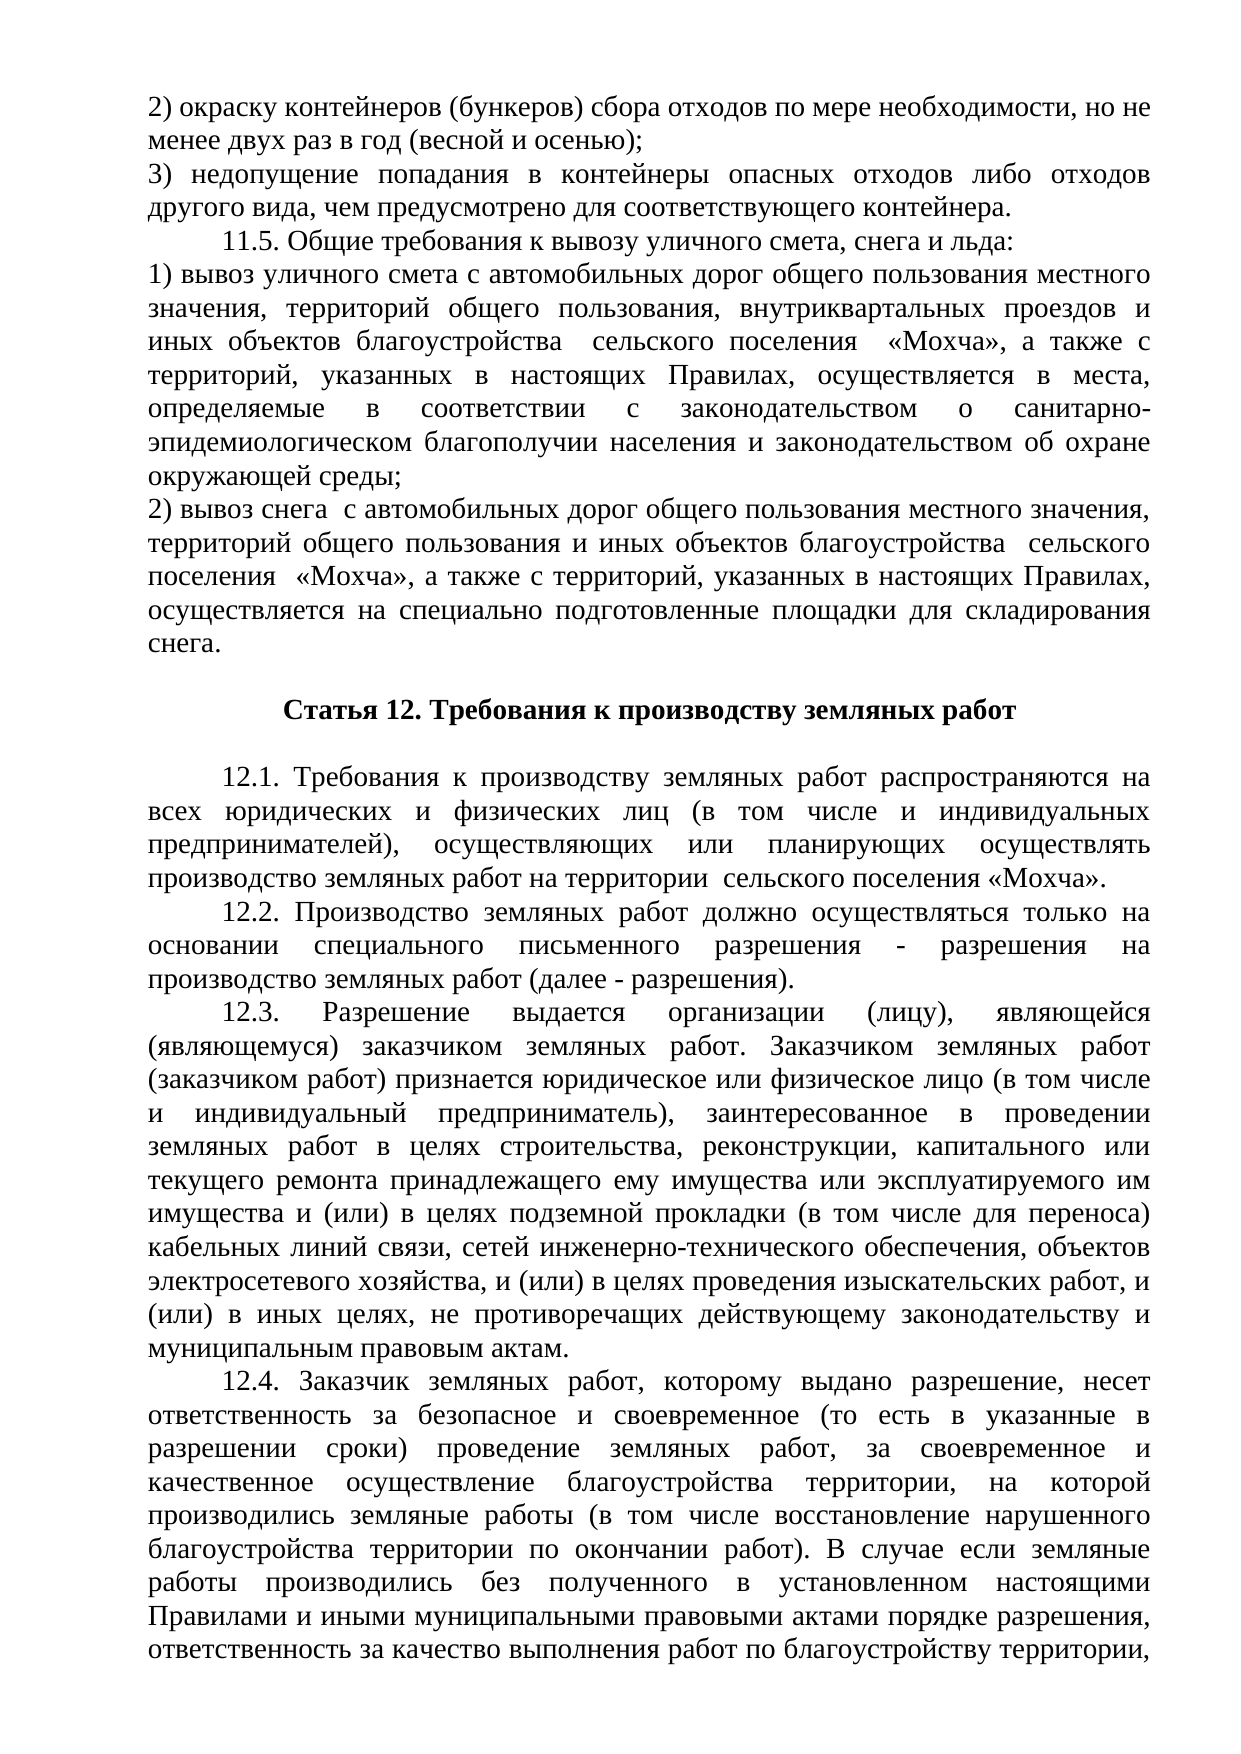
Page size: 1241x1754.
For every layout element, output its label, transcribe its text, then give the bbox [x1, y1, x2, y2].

text 1) вывоз уличного смета с автомобильных дорог общего пользования местного значения, территорий общего пользования, внутриквартальных проездов и иных объектов благоустройства сельского поселения «Мохча», а также с территорий, указанных в настоящих Правилах, осуществляется в места, определяемые в соответствии с законодательством о санитарно- эпидемиологическом благополучии населения и законодательством об охране окружающей среды; [148, 256, 1152, 491]
text Статья 12. Требования к производству земляных работ [148, 692, 1152, 726]
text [148, 1363, 1152, 1665]
text 12.1. Требования к производству земляных работ распространяются на всех юридических и физических лиц (в том числе и индивидуальных предпринимателей), осуществляющих или планирующих осуществлять производство земляных работ на территории сельского поселения «Мохча». [148, 759, 1152, 894]
text 11.5. Общие требования к вывозу уличного смета, снега и льда: [148, 223, 1152, 256]
text 12.3. Разрешение выдается организации (лицу), являющейся (являющемуся) заказчиком земляных работ. Заказчиком земляных работ (заказчиком работ) признается юридическое или физическое лицо (в том числе и индивидуальный предприниматель), заинтересованное в проведении земляных работ в целях строительства, реконструкции, капитального или текущего ремонта принадлежащего ему имущества или эксплуатируемого им имущества и (или) в целях подземной прокладки (в том числе для переноса) кабельных линий связи, сетей инженерно-технического обеспечения, объектов электросетевого хозяйства, и (или) в целях проведения изыскательских работ, и (или) в иных целях, не противоречащих действующему законодательству и муниципальным правовым актам. [148, 994, 1152, 1363]
text 2) вывоз снега с автомобильных дорог общего пользования местного значения, территорий общего пользования и иных объектов благоустройства сельского поселения «Мохча», а также с территорий, указанных в настоящих Правилах, осуществляется на специально подготовленные площадки для складирования снега. [148, 491, 1152, 659]
text 3) недопущение попадания в контейнеры опасных отходов либо отходов другого вида, чем предусмотрено для соответствующего контейнера. [148, 156, 1152, 223]
text 12.2. Производство земляных работ должно осуществляться только на основании специального письменного разрешения - разрешения на производство земляных работ (далее - разрешения). [148, 894, 1152, 994]
text 2) окраску контейнеров (бункеров) сбора отходов по мере необходимости, но не менее двух раз в год (весной и осенью); [148, 89, 1152, 156]
